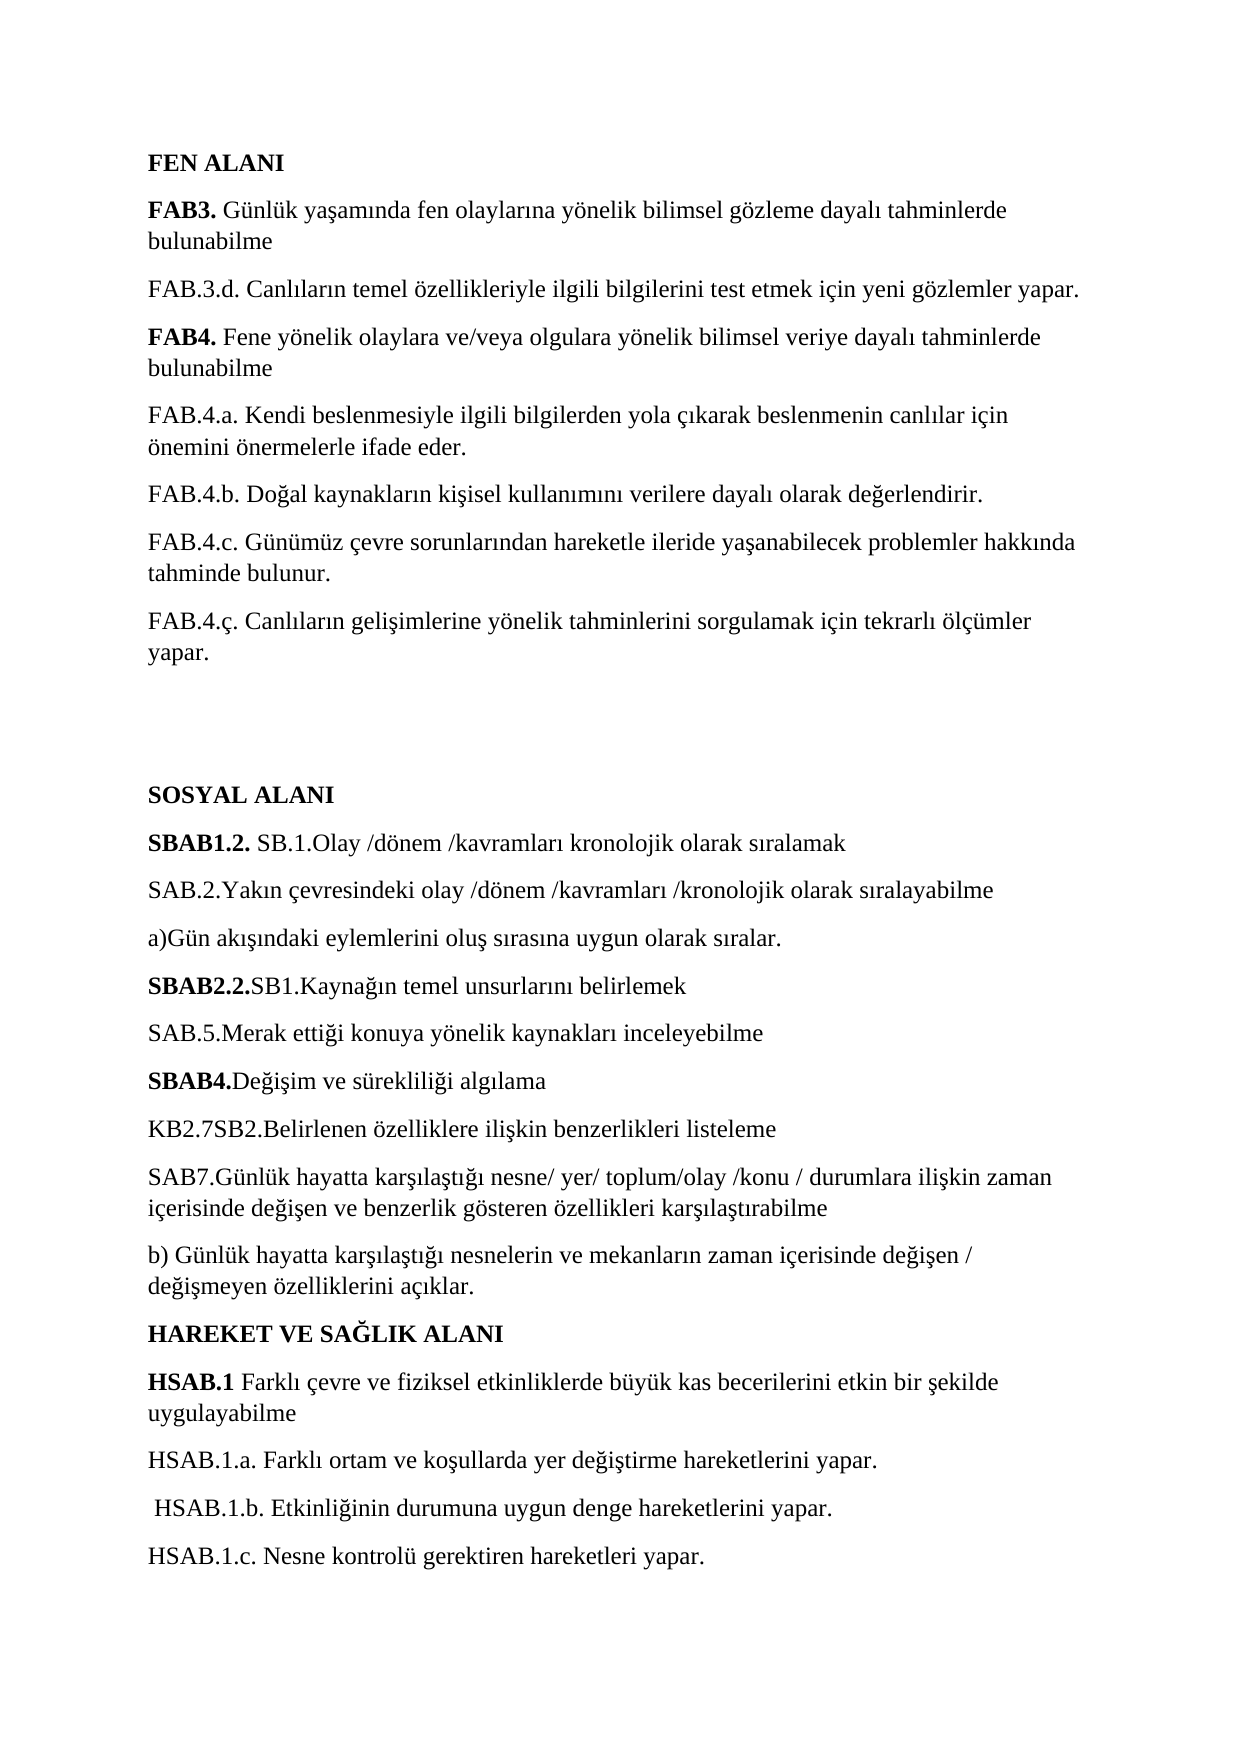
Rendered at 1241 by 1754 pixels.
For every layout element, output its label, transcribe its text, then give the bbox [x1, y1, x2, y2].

text FAB.4.c. Günümüz çevre sorunlarından hareketle ileride yaşanabilecek problemler hakkında tahminde bulunur. [148, 527, 1093, 587]
text KB2.7SB2.Belirlenen özelliklere ilişkin benzerlikleri listeleme [148, 1114, 1093, 1143]
text FAB4. Fene yönelik olaylara ve/veya olgulara yönelik bilimsel veriye dayalı tahminlerde bulunabilme [148, 322, 1093, 382]
text SOSYAL ALANI [148, 780, 1093, 809]
text SBAB4.Değişim ve sürekliliği algılama [148, 1066, 1093, 1095]
text b) Günlük hayatta karşılaştığı nesnelerin ve mekanların zaman içerisinde değişen / değişmeyen özelliklerini açıklar. [148, 1240, 1093, 1300]
text SAB.2.Yakın çevresindeki olay /dönem /kavramları /kronolojik olarak sıralayabilme [148, 875, 1093, 904]
text FAB3. Günlük yaşamında fen olaylarına yönelik bilimsel gözleme dayalı tahminlerde bulunabilme [148, 195, 1093, 255]
text FAB.4.b. Doğal kaynakların kişisel kullanımını verilere dayalı olarak değerlendirir. [148, 479, 1093, 508]
text a)Gün akışındaki eylemlerini oluş sırasına uygun olarak sıralar. [148, 923, 1093, 952]
text FAB.4.a. Kendi beslenmesiyle ilgili bilgilerden yola çıkarak beslenmenin canlılar için önemini önermelerle ifade eder. [148, 401, 1093, 460]
text HSAB.1.b. Etkinliğinin durumuna uygun denge hareketlerini yapar. [148, 1493, 1093, 1522]
text FAB.4.ç. Canlıların gelişimlerine yönelik tahminlerini sorgulamak için tekrarlı ölçümler yapar. [148, 606, 1093, 666]
text HSAB.1.c. Nesne kontrolü gerektiren hareketleri yapar. [148, 1541, 1093, 1570]
text SAB.5.Merak ettiği konuya yönelik kaynakları inceleyebilme [148, 1018, 1093, 1047]
text HSAB.1 Farklı çevre ve fiziksel etkinliklerde büyük kas becerilerini etkin bir şekilde uygulayabilme [148, 1367, 1093, 1427]
text FAB.3.d. Canlıların temel özellikleriyle ilgili bilgilerini test etmek için yeni gözlemler yapar. [148, 274, 1093, 303]
text SBAB1.2. SB.1.Olay /dönem /kavramları kronolojik olarak sıralamak [148, 828, 1093, 856]
text SBAB2.2.SB1.Kaynağın temel unsurlarını belirlemek [148, 971, 1093, 999]
text HAREKET VE SAĞLIK ALANI [148, 1319, 1093, 1348]
text HSAB.1.a. Farklı ortam ve koşullarda yer değiştirme hareketlerini yapar. [148, 1446, 1093, 1474]
text FEN ALANI [148, 148, 1093, 176]
text SAB7.Günlük hayatta karşılaştığı nesne/ yer/ toplum/olay /konu / durumlara ilişkin zaman içerisinde değişen ve benzerlik gösteren özellikleri karşılaştırabilme [148, 1162, 1093, 1221]
